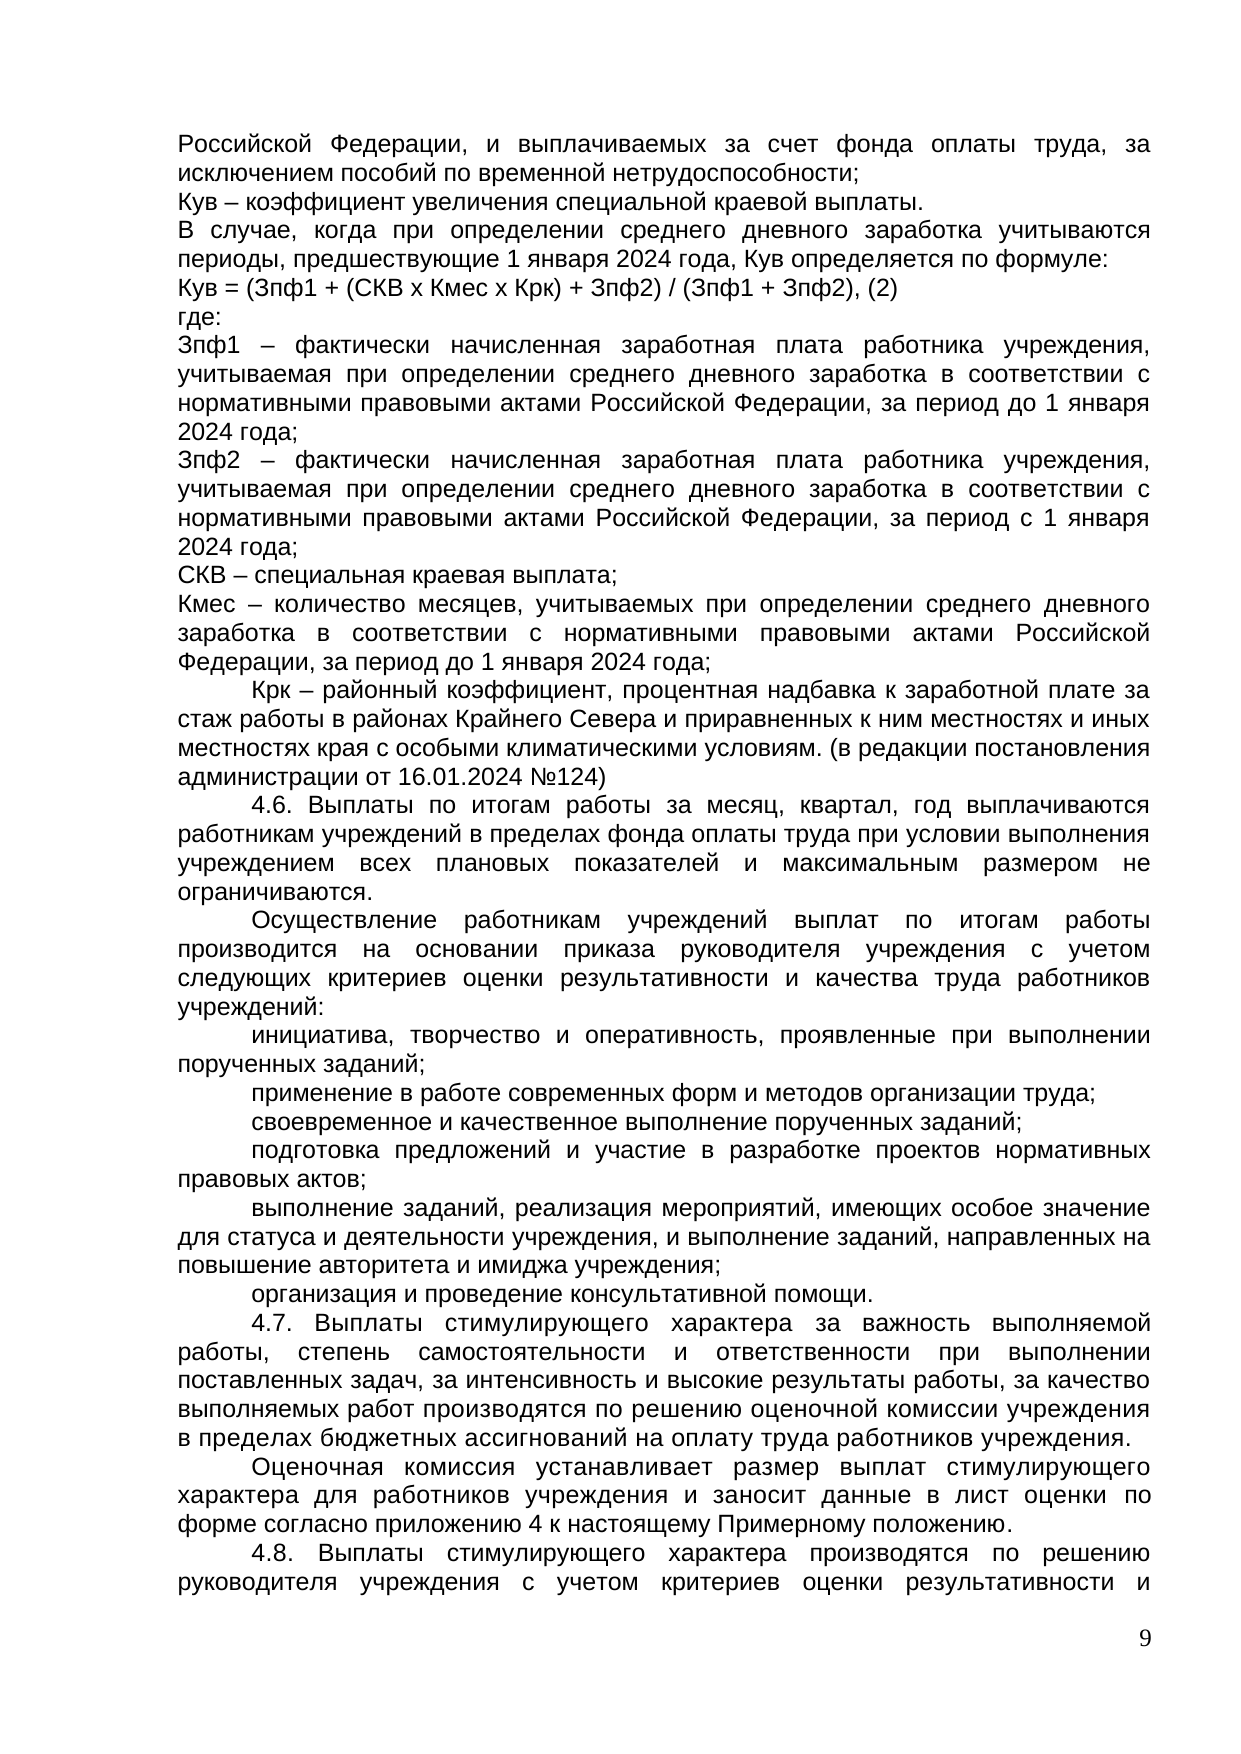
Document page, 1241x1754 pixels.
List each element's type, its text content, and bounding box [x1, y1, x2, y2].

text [177, 1538, 1152, 1595]
text Оценочная комиссия устанавливает размер выплат стимулирующего характера для работников учреждения и заносит данные в лист оценки по форме согласно приложению 4 к настоящему Примерному положению. [177, 1452, 1152, 1538]
text выполнение заданий, реализация мероприятий, имеющих особое значение для статуса и деятельности учреждения, и выполнение заданий, направленных на повышение авторитета и имиджа учреждения; [177, 1193, 1152, 1279]
text 4.7. Выплаты стимулирующего характера за важность выполняемой работы, степень самостоятельности и ответственности при выполнении поставленных задач, за интенсивность и высокие результаты работы, за качество выполняемых работ производятся по решению оценочной комиссии учреждения в пределах бюджетных ассигнований на оплату труда работников учреждения. [177, 1308, 1152, 1452]
text 4.6. Выплаты по итогам работы за месяц, квартал, год выплачиваются работникам учреждений в пределах фонда оплаты труда при условии выполнения учреждением всех плановых показателей и максимальным размером не ограничиваются. [177, 790, 1152, 905]
text Осуществление работникам учреждений выплат по итогам работы производится на основании приказа руководителя учреждения с учетом следующих критериев оценки результативности и качества труда работников учреждений: [177, 905, 1152, 1020]
text Кмес – количество месяцев, учитываемых при определении среднего дневного заработка в соответствии с нормативными правовыми актами Российской Федерации, за период до 1 января 2024 года; [177, 589, 1152, 675]
text где: [177, 302, 1152, 330]
text Кув – коэффициент увеличения специальной краевой выплаты. [177, 187, 1152, 215]
text В случае, когда при определении среднего дневного заработка учитываются периоды, предшествующие 1 января 2024 года, Кув определяется по формуле: [177, 215, 1152, 273]
text подготовка предложений и участие в разработке проектов нормативных правовых актов; [177, 1135, 1152, 1193]
text СКВ – специальная краевая выплата; [177, 560, 1152, 589]
text применение в работе современных форм и методов организации труда; [177, 1078, 1152, 1107]
text организация и проведение консультативной помощи. [177, 1279, 1152, 1308]
text Зпф1 – фактически начисленная заработная плата работника учреждения, учитываемая при определении среднего дневного заработка в соответствии с нормативными правовыми актами Российской Федерации, за период до 1 января 2024 года; [177, 330, 1152, 445]
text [177, 129, 1152, 187]
text Зпф2 – фактически начисленная заработная плата работника учреждения, учитываемая при определении среднего дневного заработка в соответствии с нормативными правовыми актами Российской Федерации, за период с 1 января 2024 года; [177, 445, 1152, 560]
text своевременное и качественное выполнение порученных заданий; [177, 1107, 1152, 1135]
text Кув = (Зпф1 + (СКВ х Кмес х Крк) + Зпф2) / (Зпф1 + Зпф2), (2) [177, 273, 1152, 302]
text Крк – районный коэффициент, процентная надбавка к заработной плате за стаж работы в районах Крайнего Севера и приравненных к ним местностях и иных местностях края с особыми климатическими условиям. (в редакции постановления администрации от 16.01.2024 №124) [177, 675, 1152, 790]
text инициатива, творчество и оперативность, проявленные при выполнении порученных заданий; [177, 1020, 1152, 1078]
